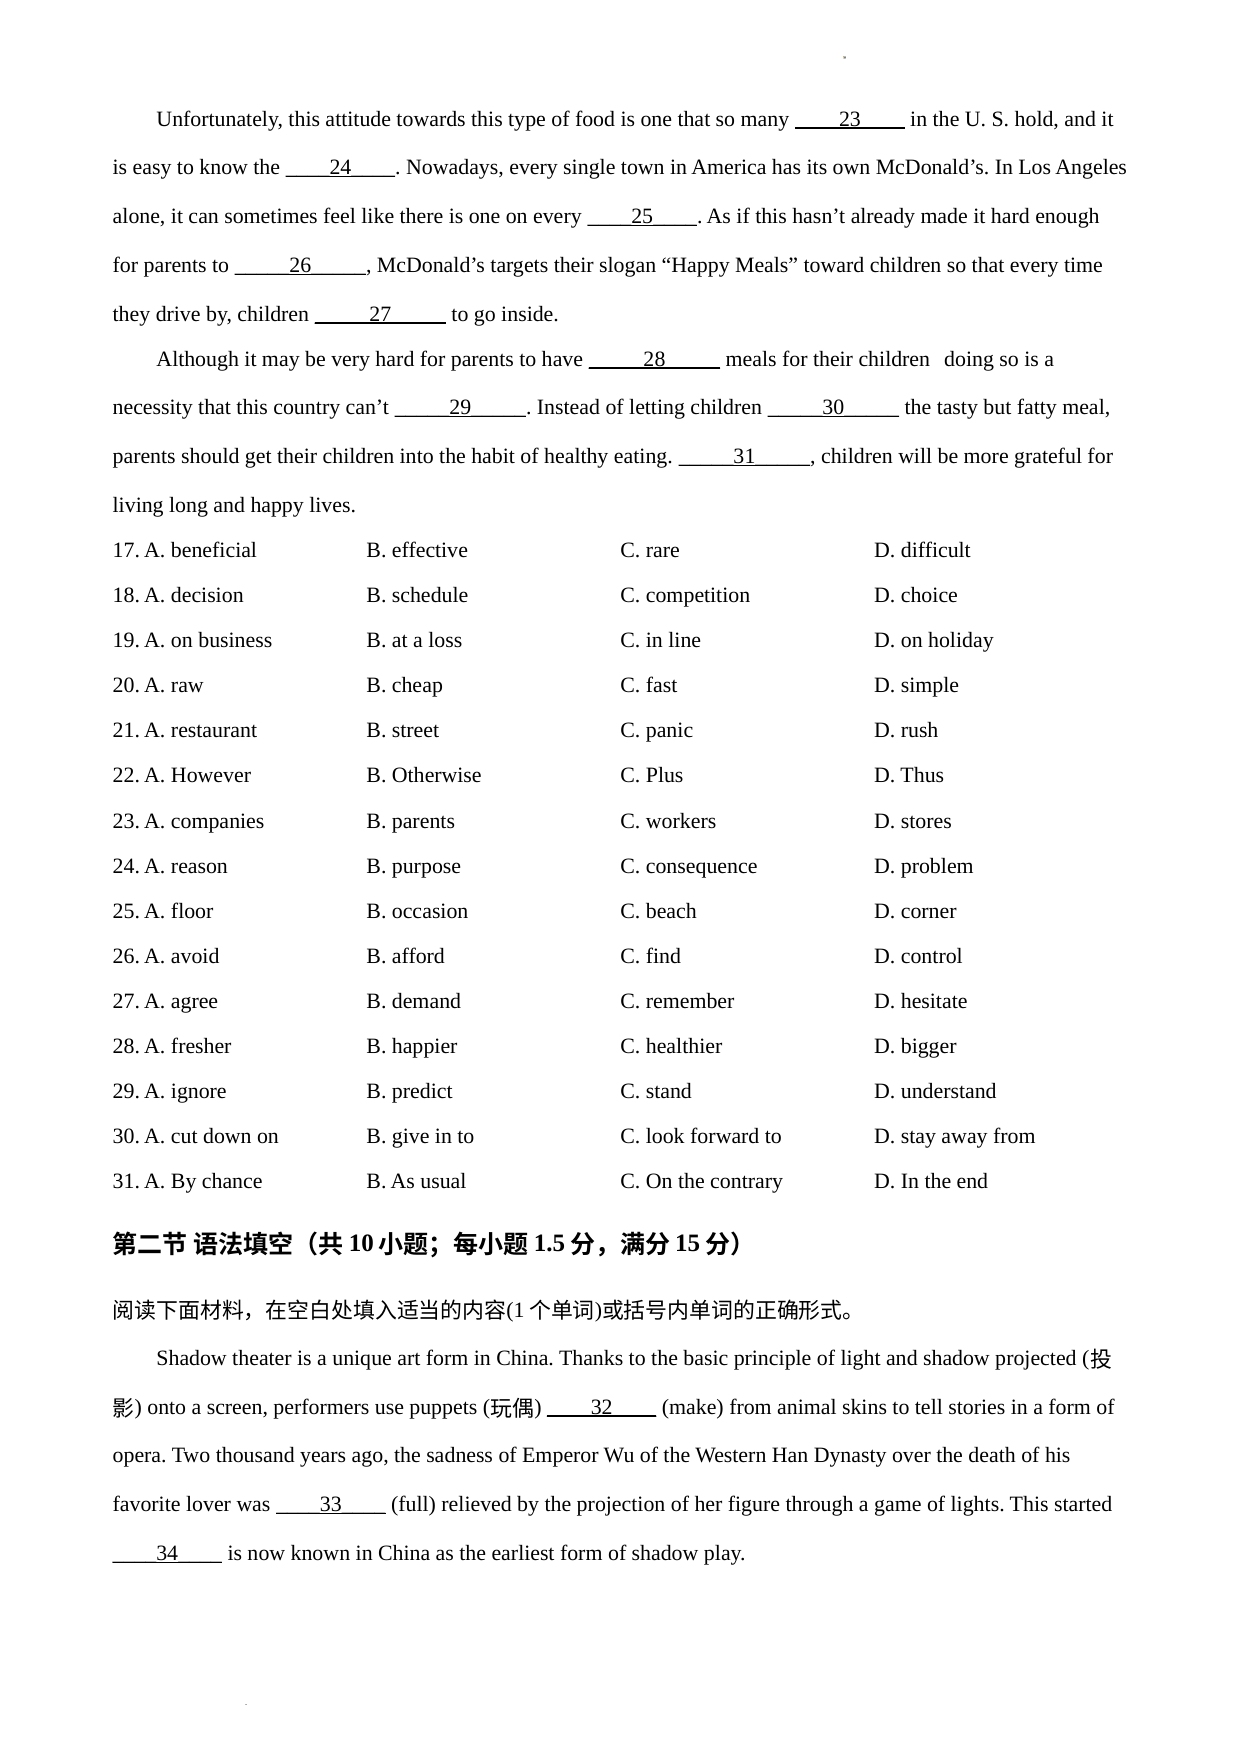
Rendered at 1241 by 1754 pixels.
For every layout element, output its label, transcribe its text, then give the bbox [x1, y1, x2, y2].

text 28. A. fresher B. happier C. healthier D. bigger [112, 1029, 1128, 1062]
text 24. A. reason B. purpose C. consequence D. problem [112, 849, 1128, 882]
text 23. A. companies B. parents C. workers D. stores [112, 804, 1128, 836]
text 18. A. decision B. schedule C. competition D. choice [112, 578, 1128, 611]
text Although it may be very hard for parents to have _____28_____ meals for their children doing so is a necessity that this country can’t _____29_____. Instead of letting children _____30_____ the tasty but fatty meal, parents should get their children into the habit of healthy eating. _____31_____, children will be more grateful for living long and happy lives. [112, 342, 1128, 521]
text 21. A. restaurant B. street C. panic D. rush [112, 714, 1128, 746]
text 29. A. ignore B. predict C. stand D. understand [112, 1074, 1128, 1107]
text 30. A. cut down on B. give in to C. look forward to D. stay away from [112, 1120, 1128, 1152]
text 27. A. agree B. demand C. remember D. hesitate [112, 984, 1128, 1017]
text 31. A. By chance B. As usual C. On the contrary D. In the end [112, 1165, 1128, 1197]
text 25. A. floor B. occasion C. beach D. corner [112, 894, 1128, 927]
text Unfortunately, this attitude towards this type of food is one that so many ____23____ in the U. S. hold, and it is easy to know the ____24____. Nowadays, every single town in America has its own McDonald’s. In Los Angeles alone, it can sometimes feel like there is one on every ____25____. As if this hasn’t already made it hard enough for parents to _____26_____, McDonald’s targets their slogan “Happy Meals” toward children so that every time they drive by, children _____27_____ to go inside. [112, 102, 1128, 329]
text 26. A. avoid B. afford C. find D. control [112, 939, 1128, 972]
text Shadow theater is a unique art form in China. Thanks to the basic principle of light and shadow projected (投影) onto a screen, performers use puppets (玩偶) ____32____ (make) from animal skins to tell stories in a form of opera. Two thousand years ago, the sadness of Emperor Wu of the Western Han Dynasty over the death of his favorite lover was ____33____ (full) relieved by the projection of her figure through a game of lights. This started ____34____ is now known in China as the earliest form of shadow play. [112, 1341, 1128, 1569]
text 22. A. However B. Otherwise C. Plus D. Thus [112, 759, 1128, 791]
text 17. A. beneficial B. effective C. rare D. difficult [112, 533, 1128, 566]
text 阅读下面材料，在空白处填入适当的内容(1个单词)或括号内单词的正确形式。 [112, 1293, 1128, 1326]
text 19. A. on business B. at a loss C. in line D. on holiday [112, 623, 1128, 656]
text 20. A. raw B. cheap C. fast D. simple [112, 669, 1128, 701]
text 第二节 语法填空（共10小题；每小题1.5分，满分15分） [112, 1210, 1128, 1275]
